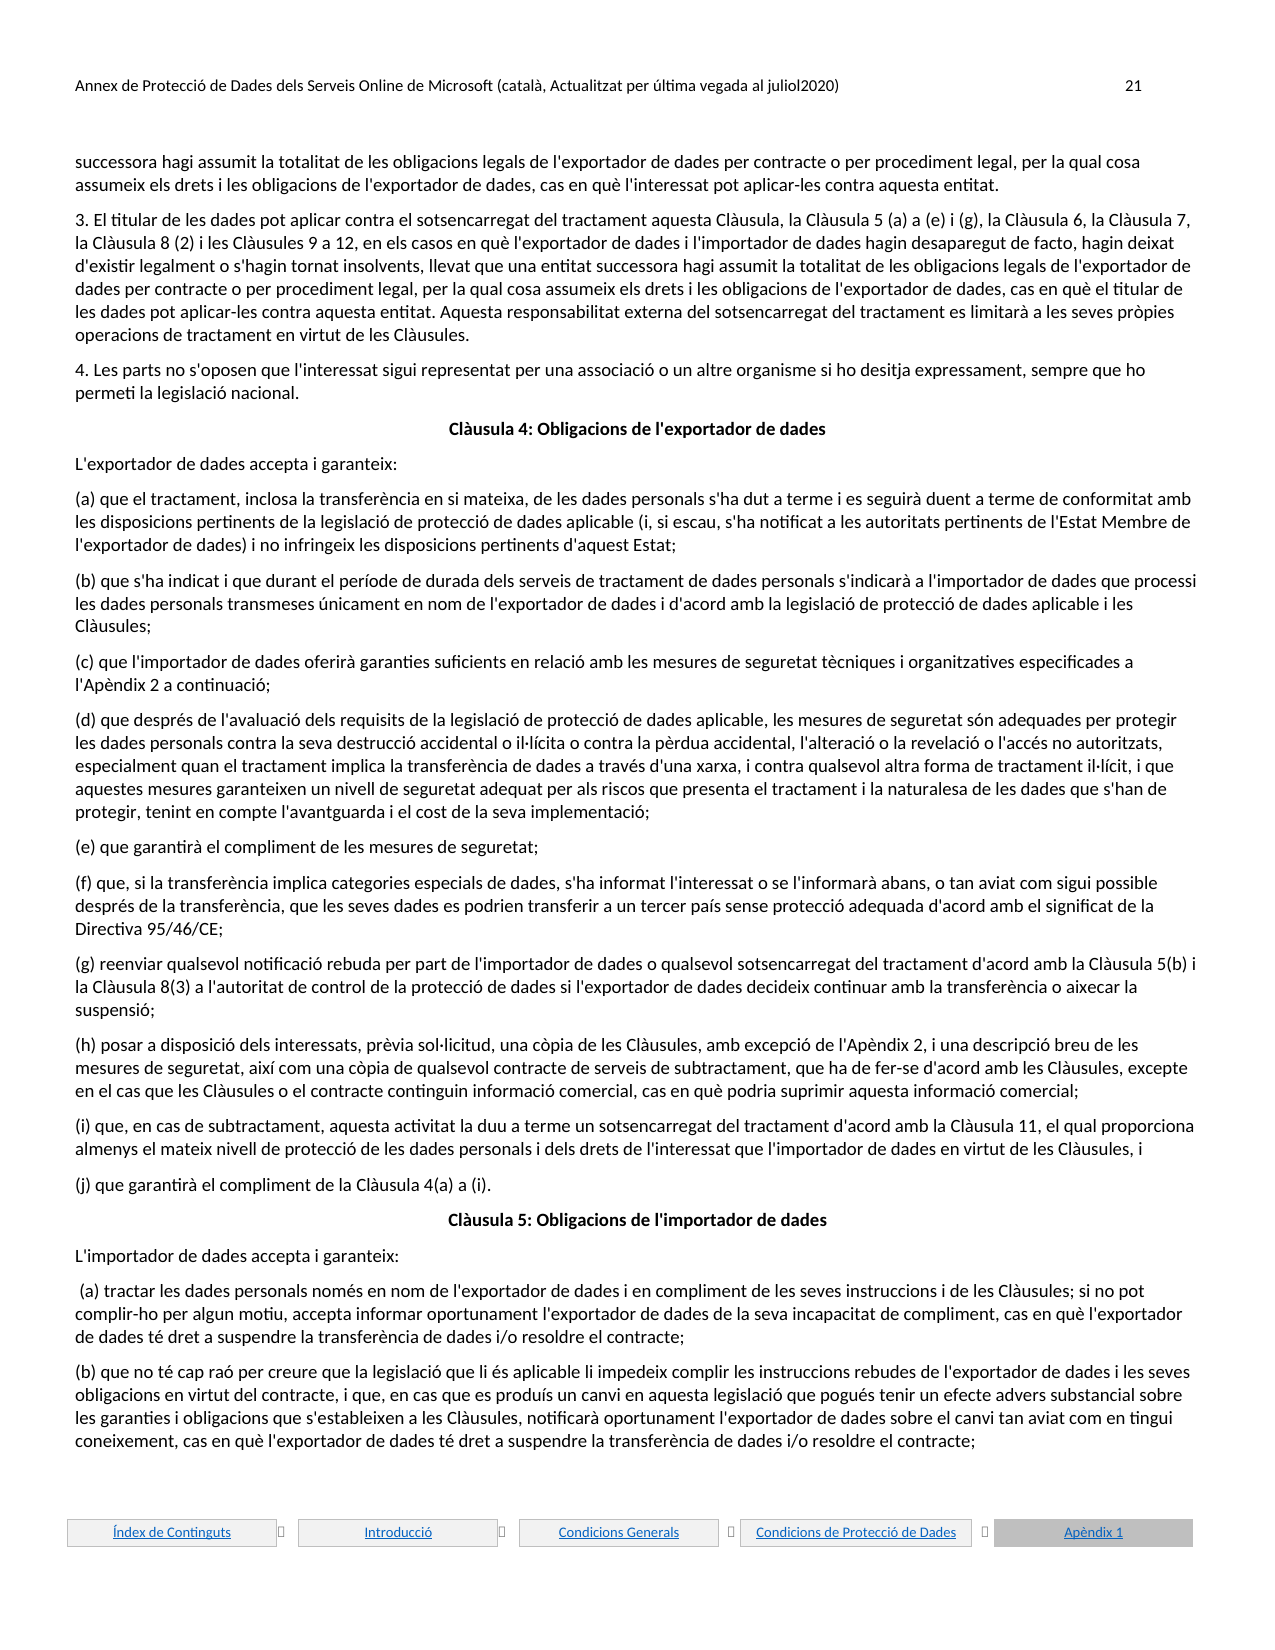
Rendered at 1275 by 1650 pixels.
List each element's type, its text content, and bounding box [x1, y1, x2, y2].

list (a) que el tractament, inclosa la transferència en si mateixa, de les dades personals s'ha dut a terme i es seguirà duent a terme de conformitat amb les disposicions pertinents de la legislació de protecció de dades aplicable (i, si escau, s'ha notificat a les autoritats pertinents de l'Estat Membre de l'exportador de dades) i no infringeix les disposicions pertinents d'aquest Estat; [75, 487, 1200, 556]
list Clàusula 4: Obligacions de l'exportador de dades [75, 417, 1200, 439]
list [75, 150, 1200, 196]
list (e) que garantirà el compliment de les mesures de seguretat; [75, 835, 1200, 858]
list (b) que no té cap raó per creure que la legislació que li és aplicable li impedeix complir les instruccions rebudes de l'exportador de dades i les seves obligacions en virtut del contracte, i que, en cas que es produís un canvi en aquesta legislació que pogués tenir un efecte advers substancial sobre les garanties i obligacions que s'estableixen a les Clàusules, notificarà oportunament l'exportador de dades sobre el canvi tan aviat com en tingui coneixement, cas en què l'exportador de dades té dret a suspendre la transferència de dades i/o resoldre el contracte; [75, 1360, 1200, 1452]
list (i) que, en cas de subtractament, aquesta activitat la duu a terme un sotsencarregat del tractament d'acord amb la Clàusula 11, el qual proporciona almenys el mateix nivell de protecció de les dades personals i dels drets de l'interessat que l'importador de dades en virtut de les Clàusules, i [75, 1114, 1200, 1160]
list (g) reenviar qualsevol notificació rebuda per part de l'importador de dades o qualsevol sotsencarregat del tractament d'acord amb la Clàusula 5(b) i la Clàusula 8(3) a l'autoritat de control de la protecció de dades si l'exportador de dades decideix continuar amb la transferència o aixecar la suspensió; [75, 952, 1200, 1021]
list (d) que després de l'avaluació dels requisits de la legislació de protecció de dades aplicable, les mesures de seguretat són adequades per protegir les dades personals contra la seva destrucció accidental o il·lícita o contra la pèrdua accidental, l'alteració o la revelació o l'accés no autoritzats, especialment quan el tractament implica la transferència de dades a través d'una xarxa, i contra qualsevol altra forma de tractament il·lícit, i que aquestes mesures garanteixen un nivell de seguretat adequat per als riscos que presenta el tractament i la naturalesa de les dades que s'han de protegir, tenint en compte l'avantguarda i el cost de la seva implementació; [75, 708, 1200, 823]
list L'importador de dades accepta i garanteix: [75, 1244, 1200, 1267]
list (h) posar a disposició dels interessats, prèvia sol·licitud, una còpia de les Clàusules, amb excepció de l'Apèndix 2, i una descripció breu de les mesures de seguretat, així com una còpia de qualsevol contracte de serveis de subtractament, que ha de fer-se d'acord amb les Clàusules, excepte en el cas que les Clàusules o el contracte continguin informació comercial, cas en què podria suprimir aquesta informació comercial; [75, 1033, 1200, 1102]
list (j) que garantirà el compliment de la Clàusula 4(a) a (i). [75, 1173, 1200, 1196]
list 3. El titular de les dades pot aplicar contra el sotsencarregat del tractament aquesta Clàusula, la Clàusula 5 (a) a (e) i (g), la Clàusula 6, la Clàusula 7, la Clàusula 8 (2) i les Clàusules 9 a 12, en els casos en què l'exportador de dades i l'importador de dades hagin desaparegut de facto, hagin deixat d'existir legalment o s'hagin tornat insolvents, llevat que una entitat successora hagi assumit la totalitat de les obligacions legals de l'exportador de dades per contracte o per procediment legal, per la qual cosa assumeix els drets i les obligacions de l'exportador de dades, cas en què el titular de les dades pot aplicar-les contra aquesta entitat. Aquesta responsabilitat externa del sotsencarregat del tractament es limitarà a les seves pròpies operacions de tractament en virtut de les Clàusules. [75, 208, 1200, 346]
list 4. Les parts no s'oposen que l'interessat sigui representat per una associació o un altre organisme si ho desitja expressament, sempre que ho permeti la legislació nacional. [75, 358, 1200, 404]
list (b) que s'ha indicat i que durant el període de durada dels serveis de tractament de dades personals s'indicarà a l'importador de dades que processi les dades personals transmeses únicament en nom de l'exportador de dades i d'acord amb la legislació de protecció de dades aplicable i les Clàusules; [75, 569, 1200, 637]
list Clàusula 5: Obligacions de l'importador de dades [75, 1208, 1200, 1231]
list (c) que l'importador de dades oferirà garanties suficients en relació amb les mesures de seguretat tècniques i organitzatives especificades a l'Apèndix 2 a continuació; [75, 650, 1200, 696]
list (a) tractar les dades personals només en nom de l'exportador de dades i en compliment de les seves instruccions i de les Clàusules; si no pot complir-ho per algun motiu, accepta informar oportunament l'exportador de dades de la seva incapacitat de compliment, cas en què l'exportador de dades té dret a suspendre la transferència de dades i/o resoldre el contracte; [75, 1279, 1200, 1348]
list (f) que, si la transferència implica categories especials de dades, s'ha informat l'interessat o se l'informarà abans, o tan aviat com sigui possible després de la transferència, que les seves dades es podrien transferir a un tercer país sense protecció adequada d'acord amb el significat de la Directiva 95/46/CE; [75, 871, 1200, 939]
list L'exportador de dades accepta i garanteix: [75, 452, 1200, 475]
